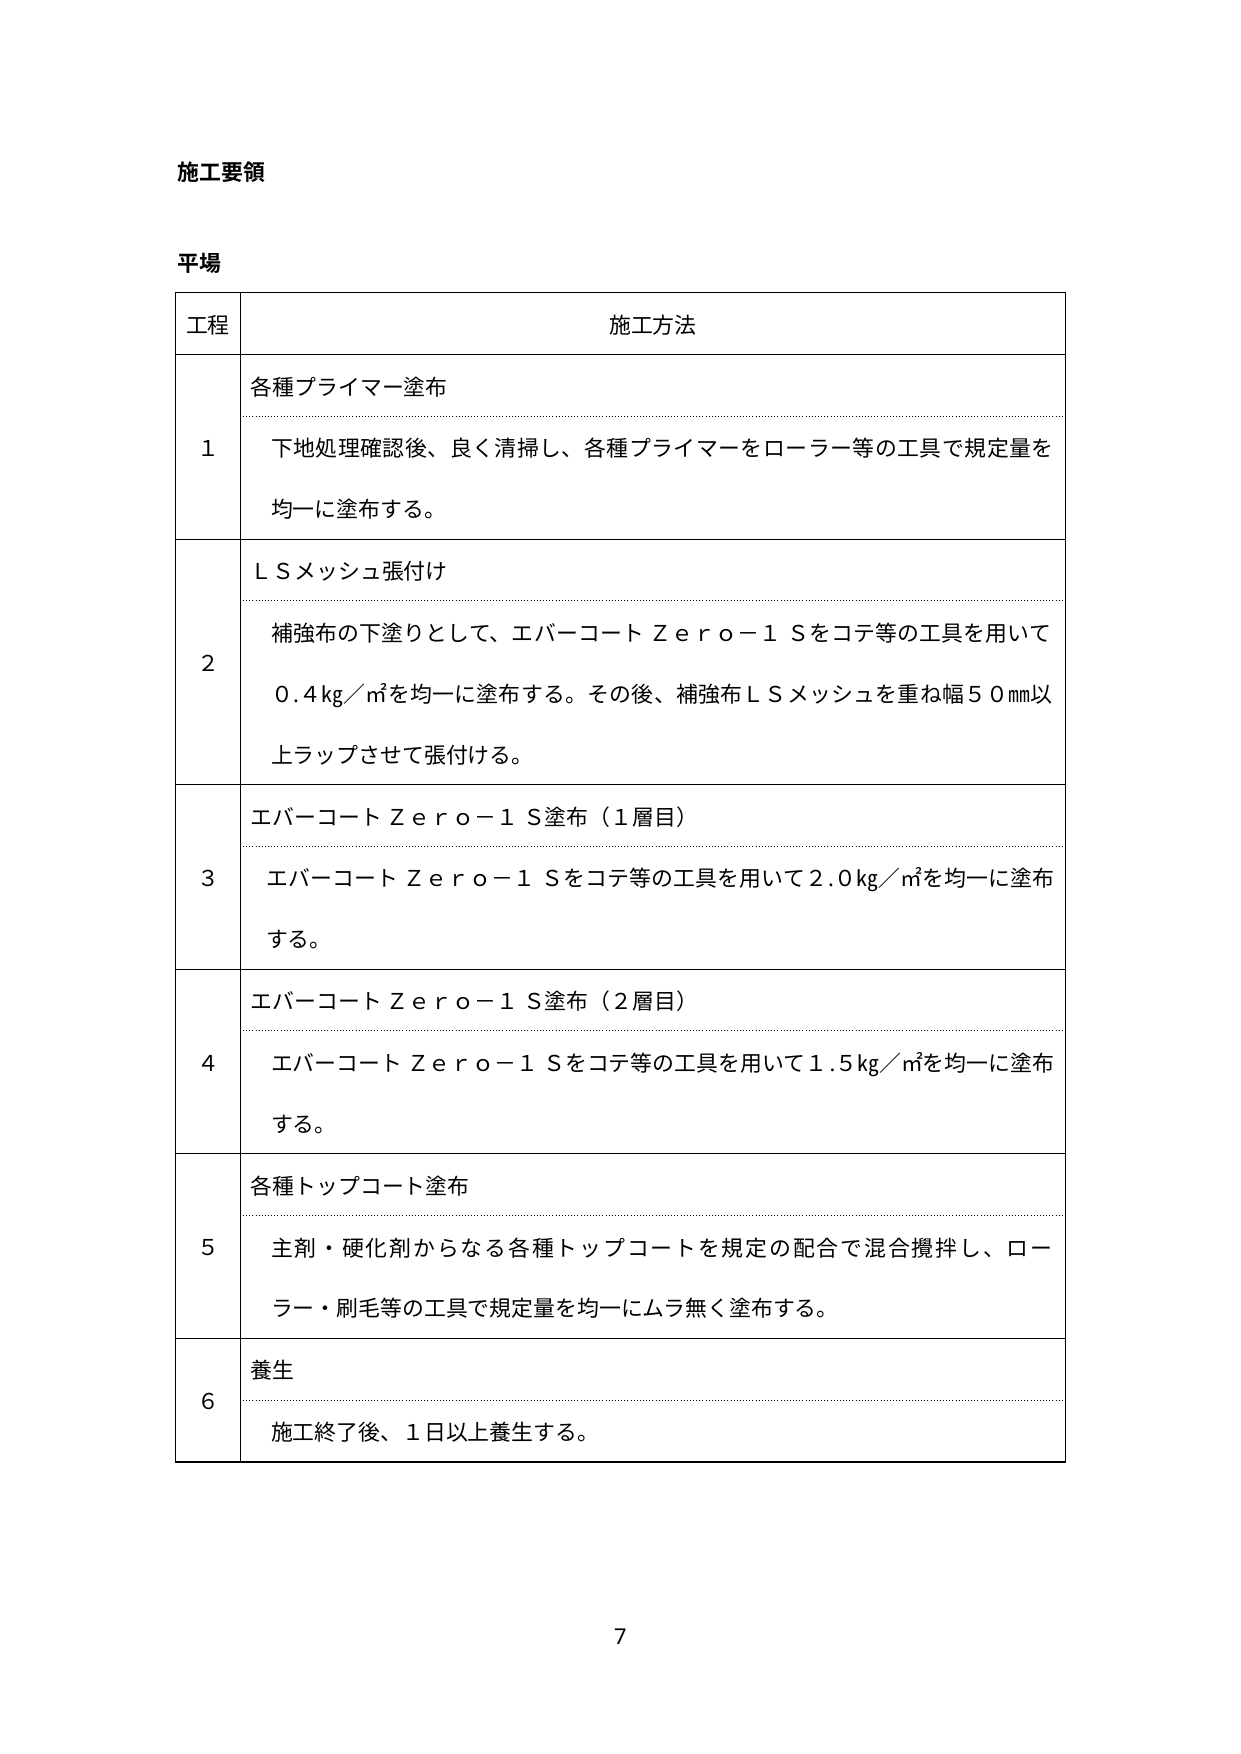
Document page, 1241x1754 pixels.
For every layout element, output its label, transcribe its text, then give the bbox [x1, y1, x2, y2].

table_cell ＬＳメッシュ張付け [241, 540, 1065, 600]
table_cell 施工終了後、１日以上養生する。 [241, 1400, 1065, 1461]
table_cell 各種プライマー塗布 [241, 355, 1065, 416]
table_header 工程 [176, 293, 240, 354]
table_cell 各種トップコート塗布 [241, 1154, 1065, 1215]
table_cell ３ [176, 785, 240, 968]
table_cell 主剤・硬化剤からなる各種トップコートを規定の配合で混合攪拌し、ローラー・刷毛等の工具で規定量を均一にムラ無く塗布する。 [241, 1215, 1065, 1338]
table_cell エバーコート Ｚｅｒｏ－１ Ｓをコテ等の工具を用いて２.０㎏／㎡を均一に塗布する。 [241, 846, 1065, 968]
table_cell ６ [176, 1339, 240, 1461]
table_cell エバーコート Ｚｅｒｏ－１ Ｓ塗布（１層目） [241, 785, 1065, 846]
table_cell ４ [176, 970, 240, 1153]
text 平場 [177, 231, 1063, 292]
table_cell ２ [176, 540, 240, 784]
table_cell ５ [176, 1154, 240, 1338]
table_cell 養生 [241, 1339, 1065, 1399]
table_cell １ [176, 355, 240, 538]
table_cell エバーコート Ｚｅｒｏ－１ Ｓをコテ等の工具を用いて１.５㎏／㎡を均一に塗布する。 [241, 1030, 1065, 1153]
table_header 施工方法 [241, 293, 1065, 354]
table_cell 補強布の下塗りとして、エバーコート Ｚｅｒｏ－１ Ｓをコテ等の工具を用いて０.４㎏／㎡を均一に塗布する。その後、補強布ＬＳメッシュを重ね幅５０㎜以上ラップさせて張付ける。 [241, 600, 1065, 784]
table_cell エバーコート Ｚｅｒｏ－１ Ｓ塗布（２層目） [241, 970, 1065, 1030]
table_cell 下地処理確認後、良く清掃し、各種プライマーをローラー等の工具で規定量を均一に塗布する。 [241, 416, 1065, 538]
text 施工要領 [177, 140, 1063, 201]
